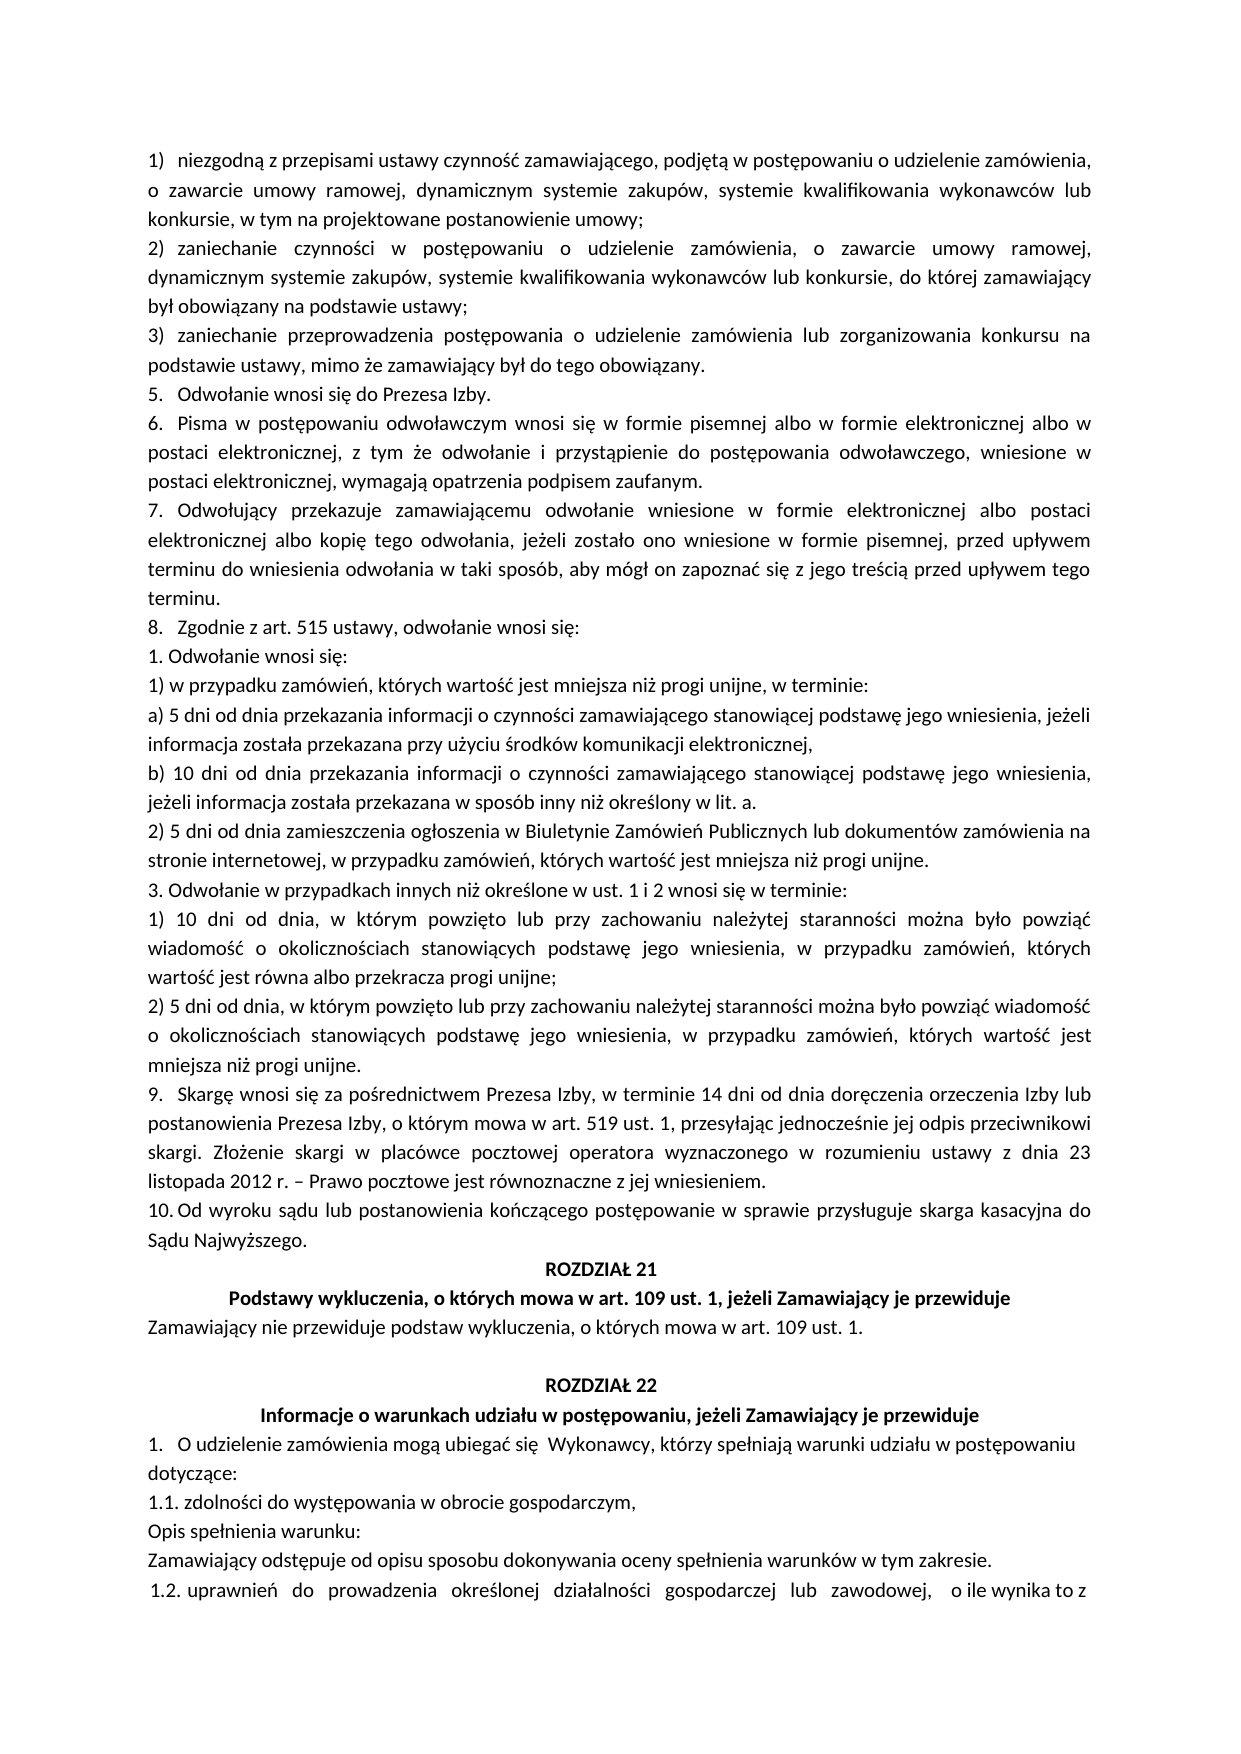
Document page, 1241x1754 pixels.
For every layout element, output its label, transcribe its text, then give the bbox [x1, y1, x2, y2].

text 1) niezgodną z przepisami ustawy czynność zamawiającego, podjętą w postępowaniu o udzielenie zamówienia, o zawarcie umowy ramowej, dynamicznym systemie zakupów, systemie kwalifikowania wykonawców lub konkursie, w tym na projektowane postanowienie umowy; [148, 148, 1093, 231]
text 3. Odwołanie w przypadkach innych niż określone w ust. 1 i 2 wnosi się w terminie: [148, 877, 1093, 902]
text 5. Odwołanie wnosi się do Prezesa Izby. [148, 381, 1093, 406]
text ROZDZIAŁ 21 [148, 1256, 1093, 1281]
text 1. Odwołanie wnosi się: [148, 643, 1093, 669]
text Podstawy wykluczenia, o których mowa w art. 109 ust. 1, jeżeli Zamawiający je przewiduje [148, 1285, 1093, 1311]
text 2) 5 dni od dnia, w którym powzięto lub przy zachowaniu należytej staranności można było powziąć wiadomość o okolicznościach stanowiących podstawę jego wniesienia, w przypadku zamówień, których wartość jest mniejsza niż progi unijne. [148, 993, 1093, 1077]
text 2) 5 dni od dnia zamieszczenia ogłoszenia w Biuletynie Zamówień Publicznych lub dokumentów zamówienia na stronie internetowej, w przypadku zamówień, których wartość jest mniejsza niż progi unijne. [148, 818, 1093, 873]
text 1) w przypadku zamówień, których wartość jest mniejsza niż progi unijne, w terminie: [148, 673, 1093, 698]
text 1. O udzielenie zamówienia mogą ubiegać się Wykonawcy, którzy spełniają warunki udziału w postępowaniu dotyczące: [148, 1431, 1093, 1486]
text 3) zaniechanie przeprowadzenia postępowania o udzielenie zamówienia lub zorganizowania konkursu na podstawie ustawy, mimo że zamawiający był do tego obowiązany. [148, 323, 1093, 377]
text b) 10 dni od dnia przekazania informacji o czynności zamawiającego stanowiącej podstawę jego wniesienia, jeżeli informacja została przekazana w sposób inny niż określony w lit. a. [148, 760, 1093, 815]
text ROZDZIAŁ 22 [148, 1373, 1093, 1398]
text 1) 10 dni od dnia, w którym powzięto lub przy zachowaniu należytej staranności można było powziąć wiadomość o okolicznościach stanowiących podstawę jego wniesienia, w przypadku zamówień, których wartość jest równa albo przekracza progi unijne; [148, 906, 1093, 990]
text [148, 1548, 1093, 1573]
text 7. Odwołujący przekazuje zamawiającemu odwołanie wniesione w formie elektronicznej albo postaci elektronicznej albo kopię tego odwołania, jeżeli zostało ono wniesione w formie pisemnej, przed upływem terminu do wniesienia odwołania w taki sposób, aby mógł on zapoznać się z jego treścią przed upływem tego terminu. [148, 498, 1093, 611]
text Zamawiający nie przewiduje podstaw wykluczenia, o których mowa w art. 109 ust. 1. [148, 1314, 1093, 1340]
text 1.1. zdolności do występowania w obrocie gospodarczym, [148, 1489, 1093, 1515]
text Opis spełnienia warunku: [148, 1518, 1093, 1544]
text 9. Skargę wnosi się za pośrednictwem Prezesa Izby, w terminie 14 dni od dnia doręczenia orzeczenia Izby lub postanowienia Prezesa Izby, o którym mowa w art. 519 ust. 1, przesyłając jednocześnie jej odpis przeciwnikowi skargi. Złożenie skargi w placówce pocztowej operatora wyznaczonego w rozumieniu ustawy z dnia 23 listopada 2012 r. – Prawo pocztowe jest równoznaczne z jej wniesieniem. [148, 1081, 1093, 1194]
text Informacje o warunkach udziału w postępowaniu, jeżeli Zamawiający je przewiduje [148, 1402, 1093, 1427]
text 8. Zgodnie z art. 515 ustawy, odwołanie wnosi się: [148, 614, 1093, 640]
text 10. Od wyroku sądu lub postanowienia kończącego postępowanie w sprawie przysługuje skarga kasacyjna do Sądu Najwyższego. [148, 1198, 1093, 1252]
text 2) zaniechanie czynności w postępowaniu o udzielenie zamówienia, o zawarcie umowy ramowej, dynamicznym systemie zakupów, systemie kwalifikowania wykonawców lub konkursie, do której zamawiający był obowiązany na podstawie ustawy; [148, 235, 1093, 319]
text 6. Pisma w postępowaniu odwoławczym wnosi się w formie pisemnej albo w formie elektronicznej albo w postaci elektronicznej, z tym że odwołanie i przystąpienie do postępowania odwoławczego, wniesione w postaci elektronicznej, wymagają opatrzenia podpisem zaufanym. [148, 410, 1093, 494]
list uprawnień do prowadzenia określonej działalności gospodarczej lub zawodowej, o ile wynika to z [149, 1577, 1093, 1602]
text a) 5 dni od dnia przekazania informacji o czynności zamawiającego stanowiącej podstawę jego wniesienia, jeżeli informacja została przekazana przy użyciu środków komunikacji elektronicznej, [148, 702, 1093, 756]
